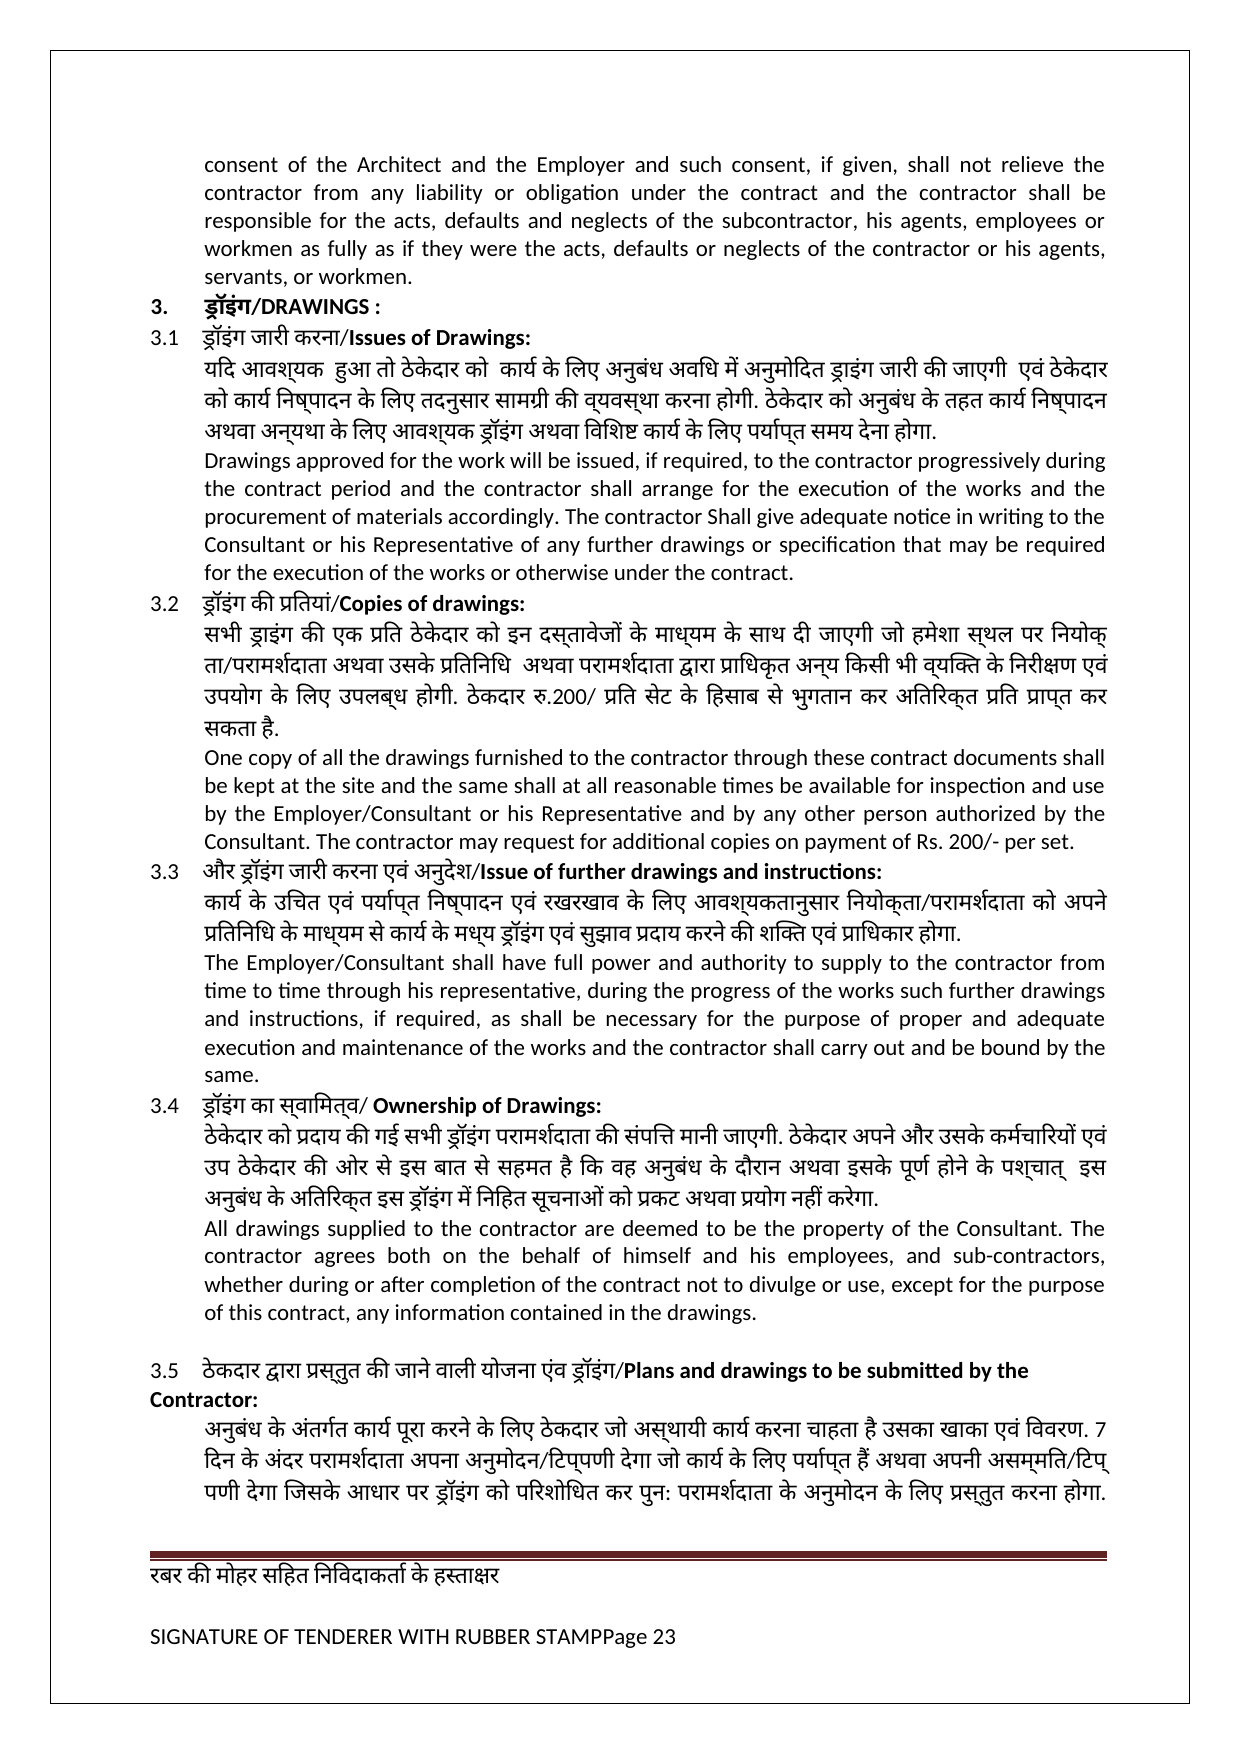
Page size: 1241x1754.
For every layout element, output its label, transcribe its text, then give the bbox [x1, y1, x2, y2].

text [204, 150, 1107, 290]
text ठेकेदार को प्रदाय की गई सभी ड्रॉइंग परामर्शदाता की संपत्ति मानी जाएगी. ठेकेदार अपने और उसके कर्मचारियों एवं उप ठेकेदार की ओर से इस बात से सहमत है कि वह अनुबंध के दौरान अथवा इसके पूर्ण होने के पश्‍चात् इस अनुबंध के अतिरिक्‍त इस ड्रॉइंग में निहित सूचनाओं को प्रकट अथवा प्रयोग नहीं करेगा. [204, 1120, 1107, 1214]
text 3.4 ड्रॉइंग का स्‍वामित्‍व/ Ownership of Drawings: [150, 1089, 1107, 1120]
text The Employer/Consultant shall have full power and authority to supply to the contractor from time to time through his representative, during the progress of the works such further drawings and instructions, if required, as shall be necessary for the purpose of proper and adequate execution and maintenance of the works and the contractor shall carry out and be bound by the same. [204, 948, 1107, 1089]
list ड्रॉइंग/DRAWINGS : [150, 290, 1107, 321]
text 3.3 और ड्रॉइंग जारी करना एवं अनुदेश/Issue of further drawings and instructions: [150, 855, 1107, 886]
text 3.5 ठेकदार द्वारा प्रस्‍तुत की जाने वाली योजना एंव ड्रॉइंग/Plans and drawings to be submitted by the Contractor: [150, 1354, 1107, 1413]
text 3.1 ड्रॉइंग जारी करना/Issues of Drawings: [150, 321, 1107, 353]
text 3.2 ड्रॉइंग की प्रतियां/Copies of drawings: [150, 586, 1107, 618]
text Drawings approved for the work will be issued, if required, to the contractor progressively during the contract period and the contractor shall arrange for the execution of the works and the procurement of materials accordingly. The contractor Shall give adequate notice in writing to the Consultant or his Representative of any further drawings or specification that may be required for the execution of the works or otherwise under the contract. [204, 446, 1107, 586]
text यदि आवश्‍यक हुआ तो ठेकेदार को कार्य के लिए अनुबंध अवधि में अनुमोदित ड्राइंग जारी की जाएगी एवं ठेकेदार को कार्य निष्‍पादन के लिए तदनुसार सामग्री की व्‍यवस्‍था करना होगी. ठेकेदार को अनुबंध के तहत कार्य निष्‍पादन अथवा अन्‍यथा के लिए आवश्‍यक ड्रॉइंग अथवा विशिष्ट कार्य के लिए पर्याप्‍त समय देना होगा. [204, 353, 1107, 446]
text कार्य के उचित एवं पर्याप्‍त निष्‍पादन एवं रखरखाव के लिए आवश्‍यकतानुसार नियोक्‍ता/परामर्शदाता को अपने प्रतिनिधि के माध्‍यम से कार्य के मध्‍य ड्रॉइंग एवं सुझाव प्रदाय करने की शक्ति एवं प्राधिकार होगा. [204, 886, 1107, 948]
text सभी ड्राइंग की एक प्रति ठेकेदार को इन दस्‍तावेजों के माध्‍यम के साथ दी जाएगी जो हमेशा स्‍थल पर नियोक्‍ता/परामर्शदाता अथवा उसके प्रतिनिधि अथवा परामर्शदाता द्वारा प्राधिकृत अन्‍य किसी भी व्‍यक्ति के निरीक्षण एवं उपयोग के लिए उपलब्‍ध होगी. ठेकदार रु.200/ प्रति सेट के हिसाब से भुगतान कर अतिरिक्‍त प्रति प्राप्‍त कर सकता है. [204, 618, 1107, 743]
text One copy of all the drawings furnished to the contractor through these contract documents shall be kept at the site and the same shall at all reasonable times be available for inspection and use by the Employer/Consultant or his Representative and by any other person authorized by the Consultant. The contractor may request for additional copies on payment of Rs. 200/- per set. [204, 743, 1107, 855]
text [204, 1413, 1107, 1507]
text All drawings supplied to the contractor are deemed to be the property of the Consultant. The contractor agrees both on the behalf of himself and his employees, and sub-contractors, whether during or after completion of the contract not to divulge or use, except for the purpose of this contract, any information contained in the drawings. [204, 1214, 1107, 1326]
